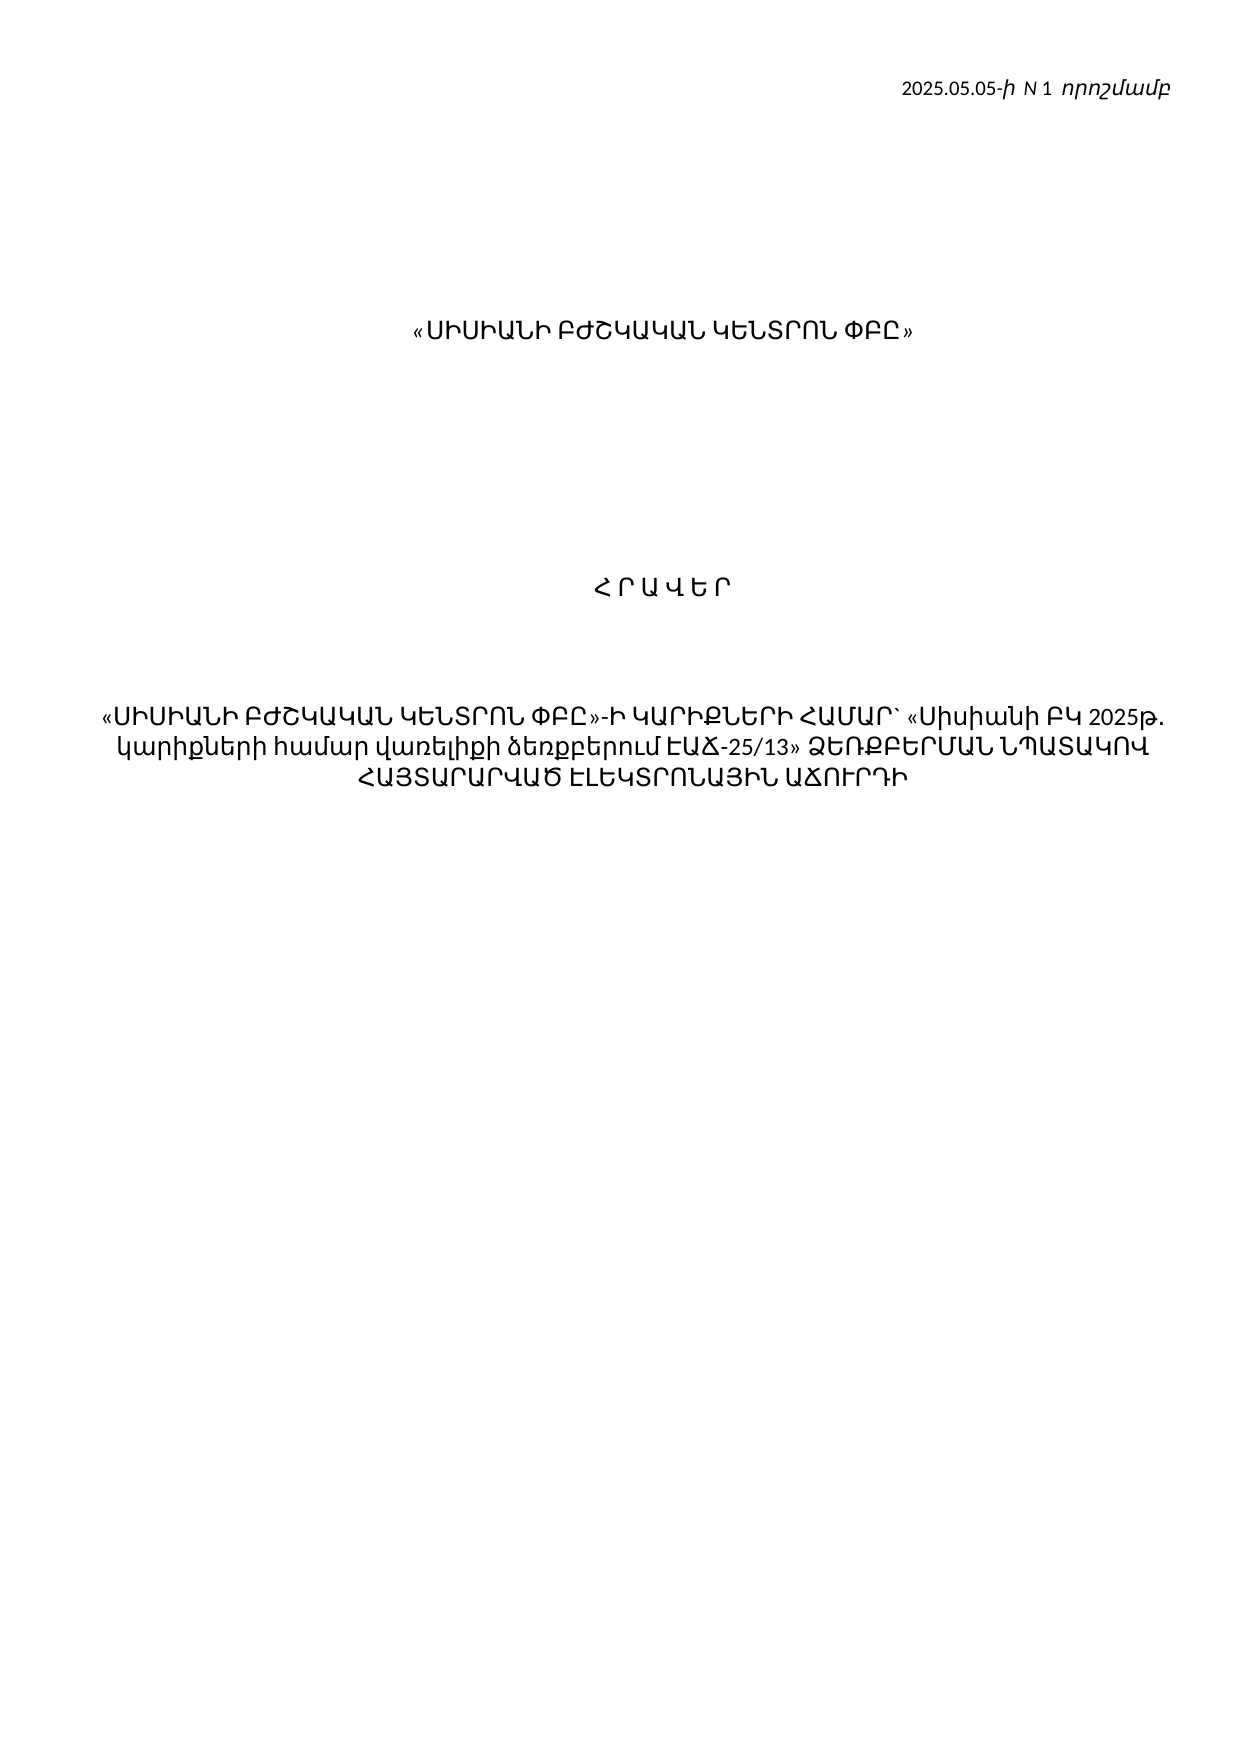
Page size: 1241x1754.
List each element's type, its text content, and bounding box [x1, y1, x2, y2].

text 2025.05.05 -ի N 1 որոշմամբ [94, 75, 1171, 100]
text Հ Ր Ա Վ Ե Ր [94, 572, 1172, 602]
text «ՍԻՍԻԱՆԻ ԲԺՇԿԱԿԱՆ ԿԵՆՏՐՈՆ ՓԲԸ»-Ի ԿԱՐԻՔՆԵՐԻ ՀԱՄԱՐ` «Սիսիանի ԲԿ 2025թ․ կարիքների համար վառելիքի ձեռքբերում ԷԱՃ-25/13» ՁԵՌՔԲԵՐՄԱՆ ՆՊԱՏԱԿՈՎ ՀԱՅՏԱՐԱՐՎԱԾ ԷԼԵԿՏՐՈՆԱՅԻՆ ԱՃՈՒՐԴԻ [94, 701, 1172, 792]
text « ՍԻՍԻԱՆԻ ԲԺՇԿԱԿԱՆ ԿԵՆՏՐՈՆ ՓԲԸ» [94, 316, 1172, 346]
